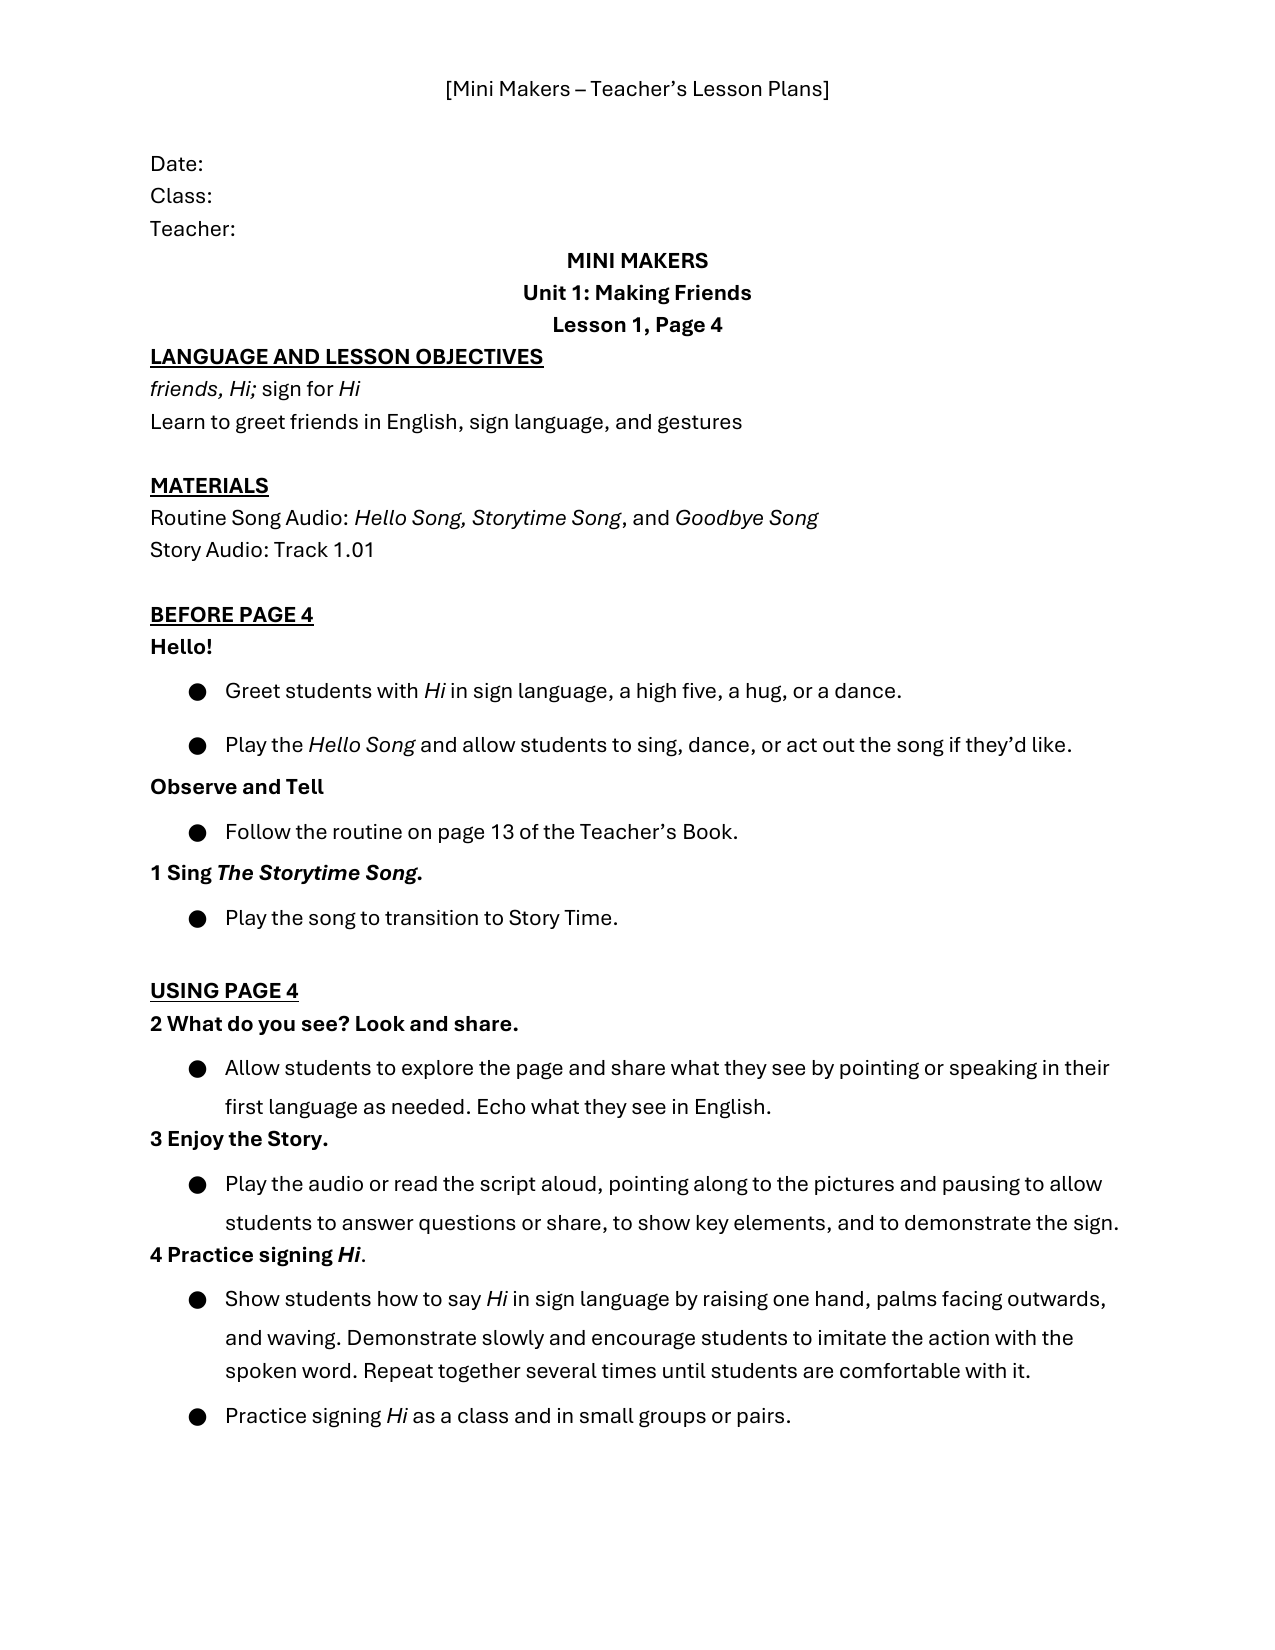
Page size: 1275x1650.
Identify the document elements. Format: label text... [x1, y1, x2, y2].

list Allow students to explore the page and share what they see by pointing or speaking in their first language as needed. Echo what they see in English. [187, 1042, 1125, 1121]
list Play the audio or read the script aloud, pointing along to the pictures and pausing to allow students to answer questions or share, to show key elements, and to demonstrate the sign. [187, 1157, 1125, 1236]
text Lesson 1, Page 4 [150, 311, 1125, 339]
text Date: [150, 150, 1125, 178]
list Practice signing Hi as a class and in small groups or pairs. [187, 1389, 1125, 1436]
text Observe and Tell [150, 773, 1125, 801]
text 3 Enjoy the Story. [150, 1125, 1125, 1153]
text MINI MAKERS [150, 247, 1125, 274]
text BEFORE PAGE 4 [150, 601, 1125, 629]
text Hello! [150, 633, 1125, 661]
text Class: [150, 182, 1125, 210]
list Greet students with Hi in sign language, a high five, a hug, or a dance. [187, 665, 1125, 712]
text USING PAGE 4 [150, 977, 1125, 1005]
text MATERIALS [150, 472, 1125, 500]
text Routine Song Audio: Hello Song, Storytime Song, and Goodbye Song [150, 504, 1125, 532]
list Play the Hello Song and allow students to sing, dance, or act out the song if they’d like. [187, 719, 1125, 766]
text LANGUAGE AND LESSON OBJECTIVES [150, 343, 1125, 371]
text friends, Hi; sign for Hi [150, 375, 1125, 403]
text Teacher: [150, 214, 1125, 242]
text Unit 1: Making Friends [150, 279, 1125, 307]
text Story Audio: Track 1.01 [150, 536, 1125, 564]
text 4 Practice signing Hi. [150, 1241, 1125, 1269]
text 2 What do you see? Look and share. [150, 1009, 1125, 1038]
list Play the song to transition to Story Time. [187, 891, 1125, 938]
list Follow the routine on page 13 of the Teacher’s Book. [187, 805, 1125, 852]
text 1 Sing The Storytime Song. [150, 859, 1125, 887]
list Show students how to say Hi in sign language by raising one hand, palms facing outwards, and waving. Demonstrate slowly and encourage students to imitate the action with the spoken word. Repeat together several times until students are comfortable with it. [187, 1273, 1125, 1385]
text Learn to greet friends in English, sign language, and gestures [150, 407, 1125, 436]
